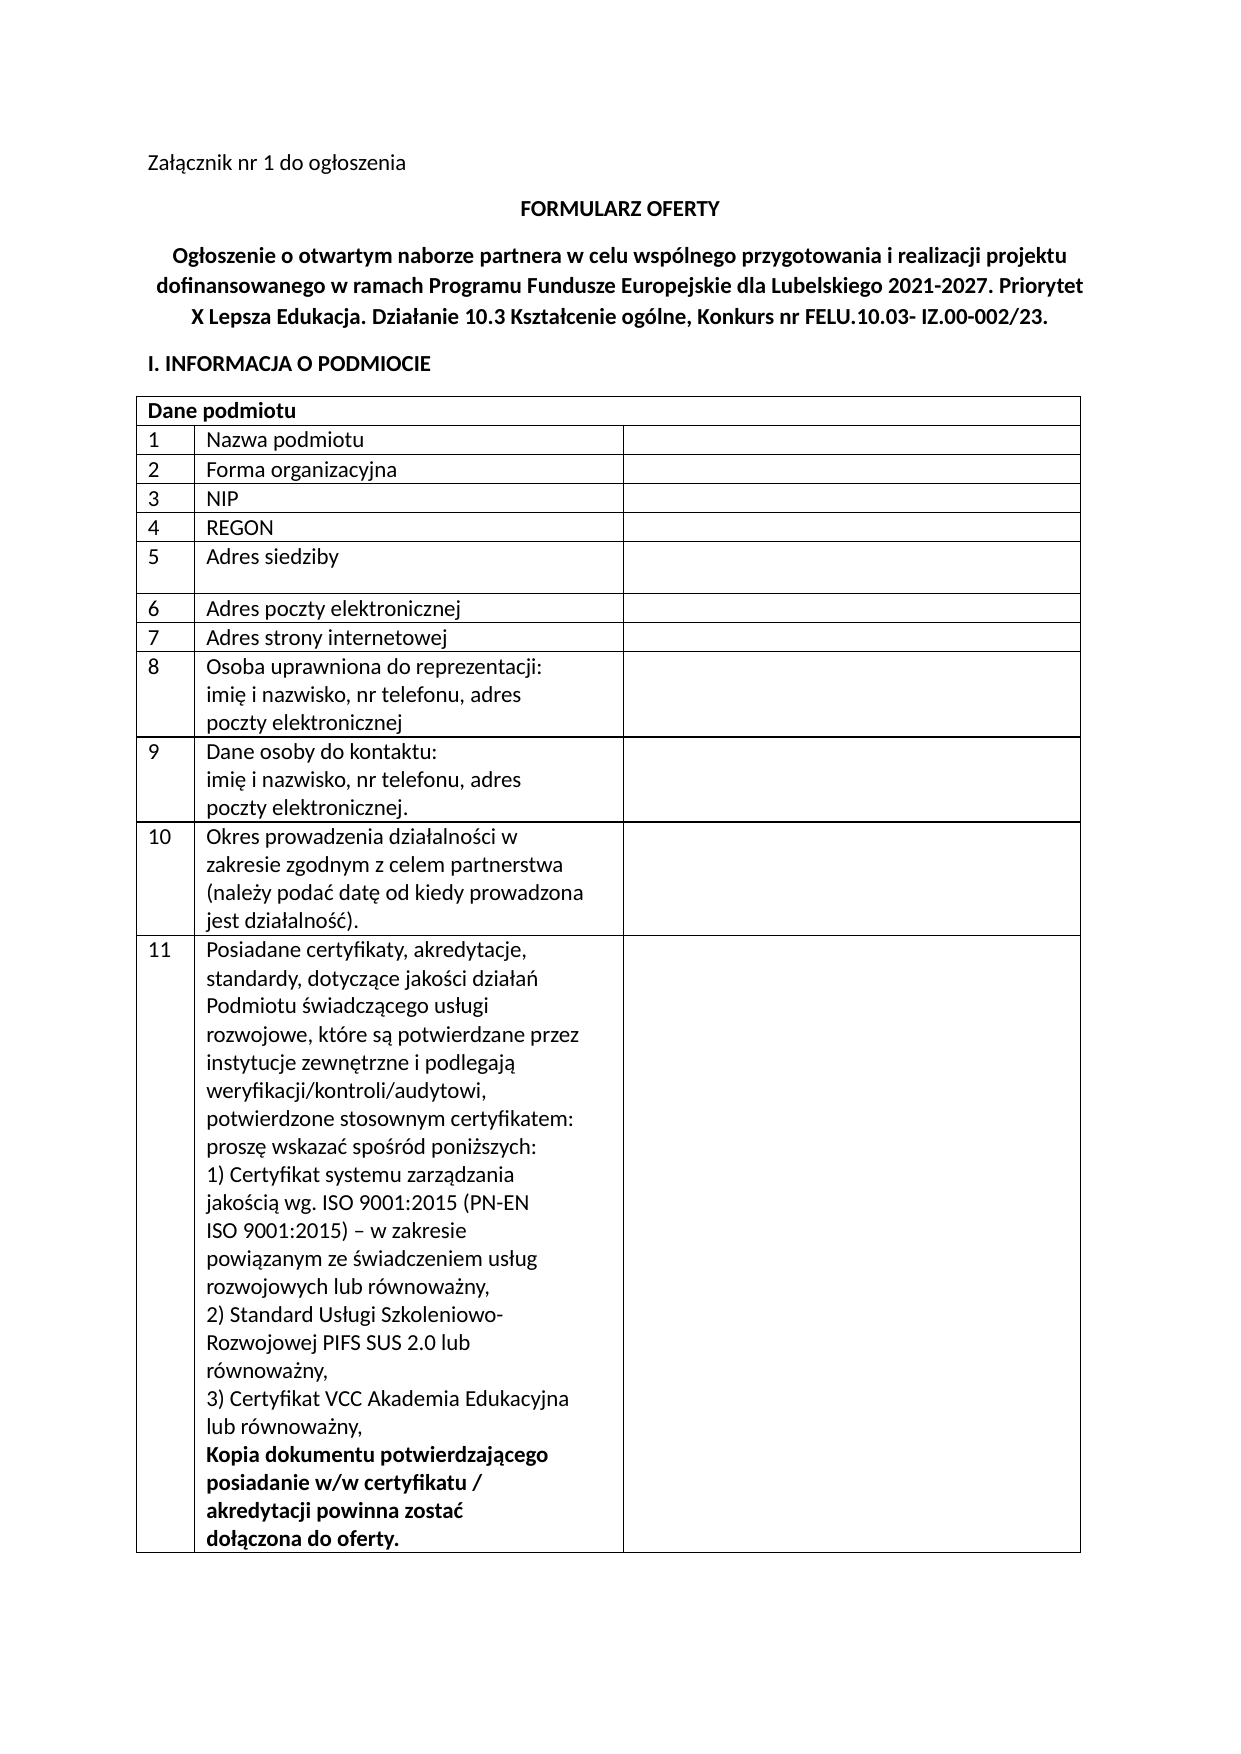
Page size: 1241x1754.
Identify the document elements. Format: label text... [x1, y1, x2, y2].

table_cell Forma organizacyjna [195, 455, 623, 483]
text Załącznik nr 1 do ogłoszenia [148, 148, 1093, 176]
table_cell Adres strony internetowej [195, 623, 623, 651]
table_cell REGON [195, 513, 623, 541]
text I. INFORMACJA O PODMIOCIE [148, 349, 1093, 377]
table_cell NIP [195, 484, 623, 512]
table_cell [624, 823, 1080, 934]
table_cell [624, 455, 1080, 483]
table_cell [624, 426, 1080, 454]
table_cell [624, 594, 1080, 622]
table_cell 9 [137, 738, 194, 821]
table_cell Osoba uprawniona do reprezentacji: imię i nazwisko, nr telefonu, adres poczty elektronicznej [195, 652, 623, 736]
table_cell 3 [137, 484, 194, 512]
table_cell Dane osoby do kontaktu: imię i nazwisko, nr telefonu, adres poczty elektronicznej. [195, 738, 623, 821]
table_cell 5 [137, 542, 194, 593]
table_cell 11 [137, 936, 194, 1552]
table_header Dane podmiotu [137, 397, 1080, 424]
table_cell 2 [137, 455, 194, 483]
table_cell Nazwa podmiotu [195, 426, 623, 454]
table_cell 1 [137, 426, 194, 454]
table_cell 7 [137, 623, 194, 651]
table_cell [624, 484, 1080, 512]
table_cell [624, 652, 1080, 736]
table_cell Adres poczty elektronicznej [195, 594, 623, 622]
table_cell Adres siedziby [195, 542, 623, 593]
text Ogłoszenie o otwartym naborze partnera w celu wspólnego przygotowania i realizacji projektu dofinansowanego w ramach Programu Fundusze Europejskie dla Lubelskiego 2021-2027. Priorytet X Lepsza Edukacja. Działanie 10.3 Kształcenie ogólne, Konkurs nr FELU.10.03- IZ.00-002/23. [148, 241, 1093, 330]
table_cell 8 [137, 652, 194, 736]
table_cell Okres prowadzenia działalności w zakresie zgodnym z celem partnerstwa (należy podać datę od kiedy prowadzona jest działalność). [195, 823, 623, 934]
table_cell [624, 623, 1080, 651]
table_cell 4 [137, 513, 194, 541]
table_cell 6 [137, 594, 194, 622]
table_cell [624, 513, 1080, 541]
table_cell [624, 738, 1080, 821]
text FORMULARZ OFERTY [148, 194, 1093, 222]
table_cell [624, 936, 1080, 1552]
table_cell 10 [137, 823, 194, 934]
table_cell [624, 542, 1080, 593]
table_cell Posiadane certyfikaty, akredytacje, standardy, dotyczące jakości działań Podmiotu świadczącego usługi rozwojowe, które są potwierdzane przez instytucje zewnętrzne i podlegają weryfikacji/kontroli/audytowi, potwierdzone stosownym certyfikatem: proszę wskazać spośród poniższych: 1) Certyfikat systemu zarządzania jakością wg. ISO 9001:2015 (PN-EN ISO 9001:2015) – w zakresie powiązanym ze świadczeniem usług rozwojowych lub równoważny, 2) Standard Usługi Szkoleniowo-Rozwojowej PIFS SUS 2.0 lub równoważny, 3) Certyfikat VCC Akademia Edukacyjna lub równoważny, Kopia dokumentu potwierdzającego posiadanie w/w certyfikatu / akredytacji powinna zostać dołączona do oferty. [195, 936, 623, 1552]
